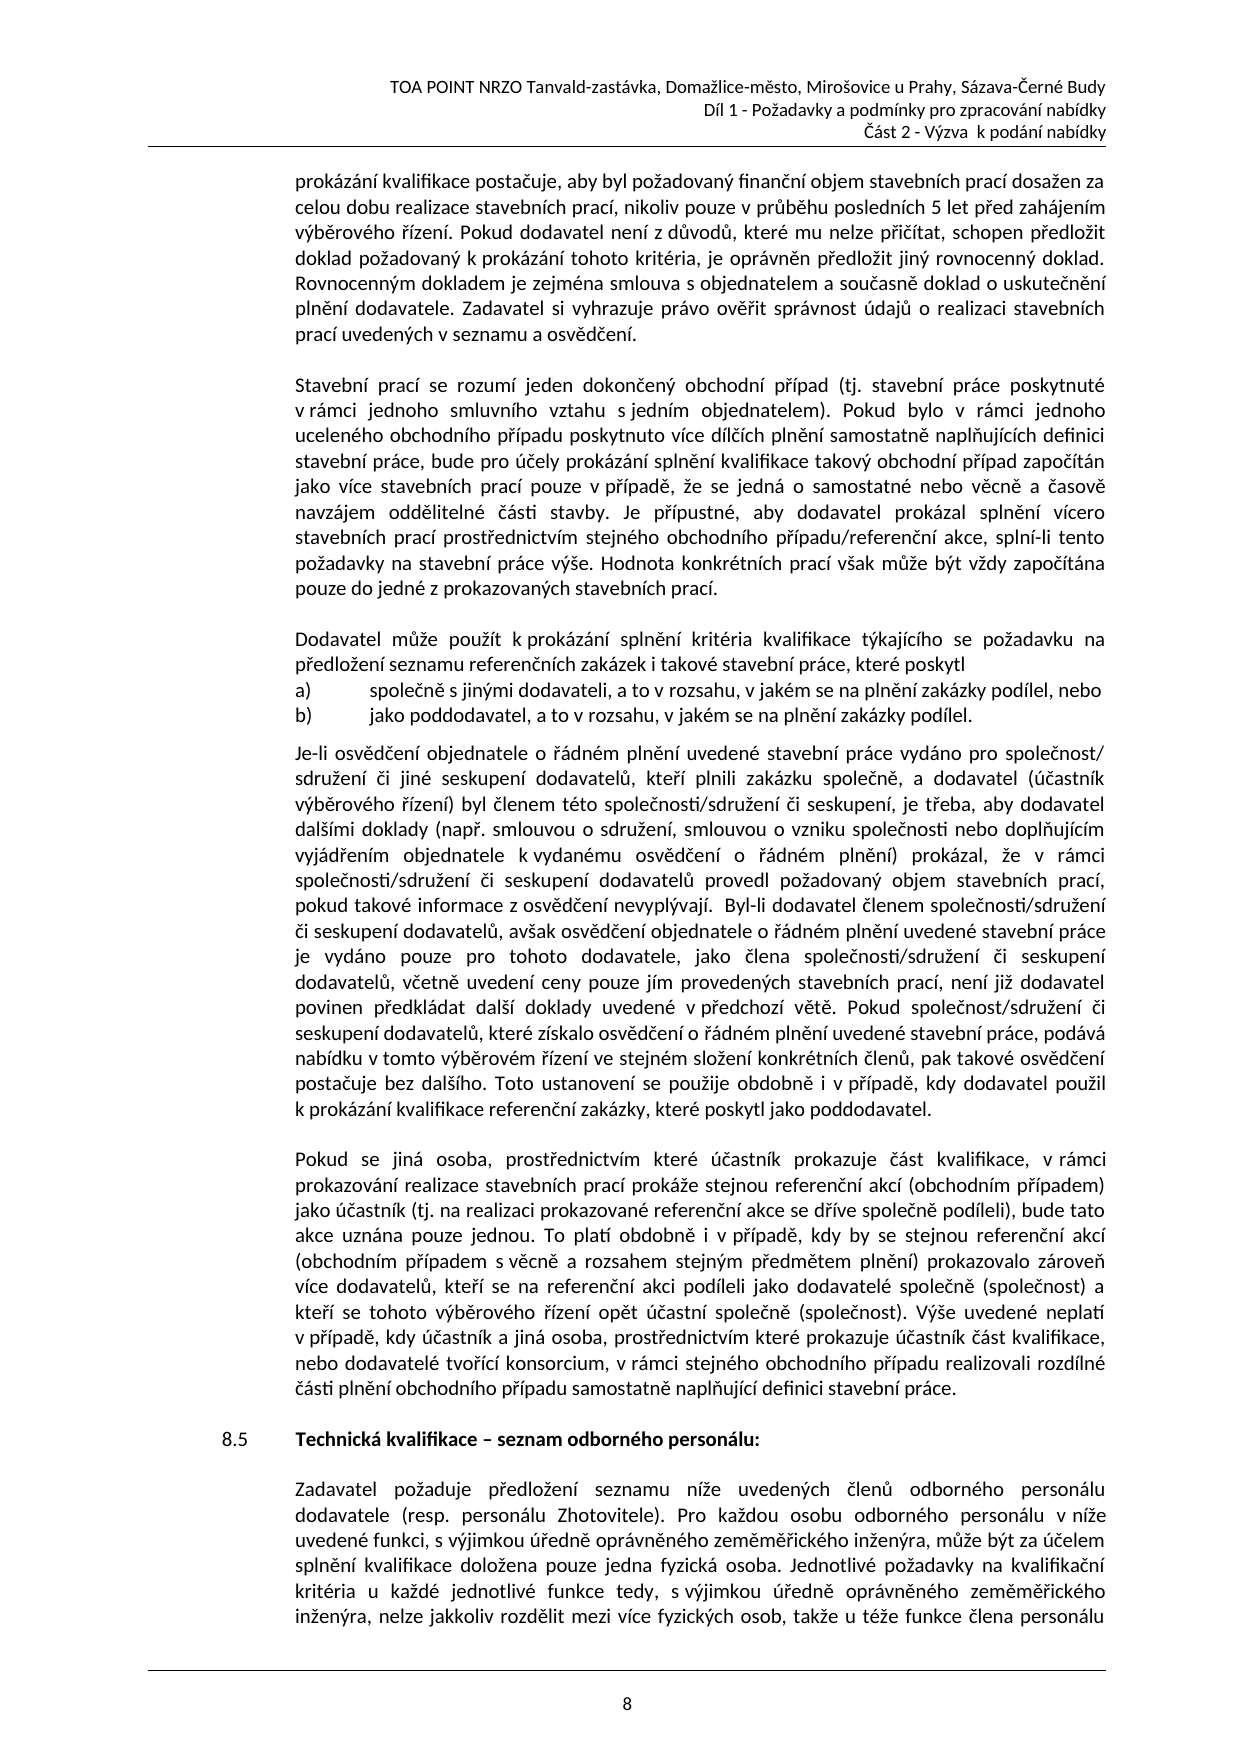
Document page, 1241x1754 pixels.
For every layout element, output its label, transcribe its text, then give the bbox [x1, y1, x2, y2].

text a) společně s jinými dodavateli, a to v rozsahu, v jakém se na plnění zakázky podílel, nebo [295, 677, 1106, 702]
text Dodavatel může použít k prokázání splnění kritéria kvalifikace týkajícího se požadavku na předložení seznamu referenčních zakázek i takové stavební práce, které poskytl [295, 626, 1106, 677]
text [295, 168, 1106, 346]
text Je-li osvědčení objednatele o řádném plnění uvedené stavební práce vydáno pro společnost/ sdružení či jiné seskupení dodavatelů, kteří plnili zakázku společně, a dodavatel (účastník výběrového řízení) byl členem této společnosti/sdružení či seskupení, je třeba, aby dodavatel dalšími doklady (např. smlouvou o sdružení, smlouvou o vzniku společnosti nebo doplňujícím vyjádřením objednatele k vydanému osvědčení o řádném plnění) prokázal, že v rámci společnosti/sdružení či seskupení dodavatelů provedl požadovaný objem stavebních prací, pokud takové informace z osvědčení nevyplývají. Byl-li dodavatel členem společnosti/sdružení či seskupení dodavatelů, avšak osvědčení objednatele o řádném plnění uvedené stavební práce je vydáno pouze pro tohoto dodavatele, jako člena společnosti/sdružení či seskupení dodavatelů, včetně uvedení ceny pouze jím provedených stavebních prací, není již dodavatel povinen předkládat další doklady uvedené v předchozí větě. Pokud společnost/sdružení či seskupení dodavatelů, které získalo osvědčení o řádném plnění uvedené stavební práce, podává nabídku v tomto výběrovém řízení ve stejném složení konkrétních členů, pak takové osvědčení postačuje bez dalšího. Toto ustanovení se použije obdobně i v případě, kdy dodavatel použil k prokázání kvalifikace referenční zakázky, které poskytl jako poddodavatel. [295, 740, 1106, 1121]
text Pokud se jiná osoba, prostřednictvím které účastník prokazuje část kvalifikace, v rámci prokazování realizace stavebních prací prokáže stejnou referenční akcí (obchodním případem) jako účastník (tj. na realizaci prokazované referenční akce se dříve společně podíleli), bude tato akce uznána pouze jednou. To platí obdobně i v případě, kdy by se stejnou referenční akcí (obchodním případem s věcně a rozsahem stejným předmětem plnění) prokazovalo zároveň více dodavatelů, kteří se na referenční akci podíleli jako dodavatelé společně (společnost) a kteří se tohoto výběrového řízení opět účastní společně (společnost). Výše uvedené neplatí v případě, kdy účastník a jiná osoba, prostřednictvím které prokazuje účastník část kvalifikace, nebo dodavatelé tvořící konsorcium, v rámci stejného obchodního případu realizovali rozdílné části plnění obchodního případu samostatně naplňující definici stavební práce. [295, 1146, 1106, 1401]
list Technická kvalifikace – seznam odborného personálu: [222, 1426, 1106, 1451]
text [295, 1476, 1106, 1629]
text Stavební prací se rozumí jeden dokončený obchodní případ (tj. stavební práce poskytnuté v rámci jednoho smluvního vztahu s jedním objednatelem). Pokud bylo v rámci jednoho uceleného obchodního případu poskytnuto více dílčích plnění samostatně naplňujících definici stavební práce, bude pro účely prokázání splnění kvalifikace takový obchodní případ započítán jako více stavebních prací pouze v případě, že se jedná o samostatné nebo věcně a časově navzájem oddělitelné části stavby. Je přípustné, aby dodavatel prokázal splnění vícero stavebních prací prostřednictvím stejného obchodního případu/referenční akce, splní-li tento požadavky na stavební práce výše. Hodnota konkrétních prací však může být vždy započítána pouze do jedné z prokazovaných stavebních prací. [295, 372, 1106, 601]
text b) jako poddodavatel, a to v rozsahu, v jakém se na plnění zakázky podílel. [295, 702, 1106, 728]
